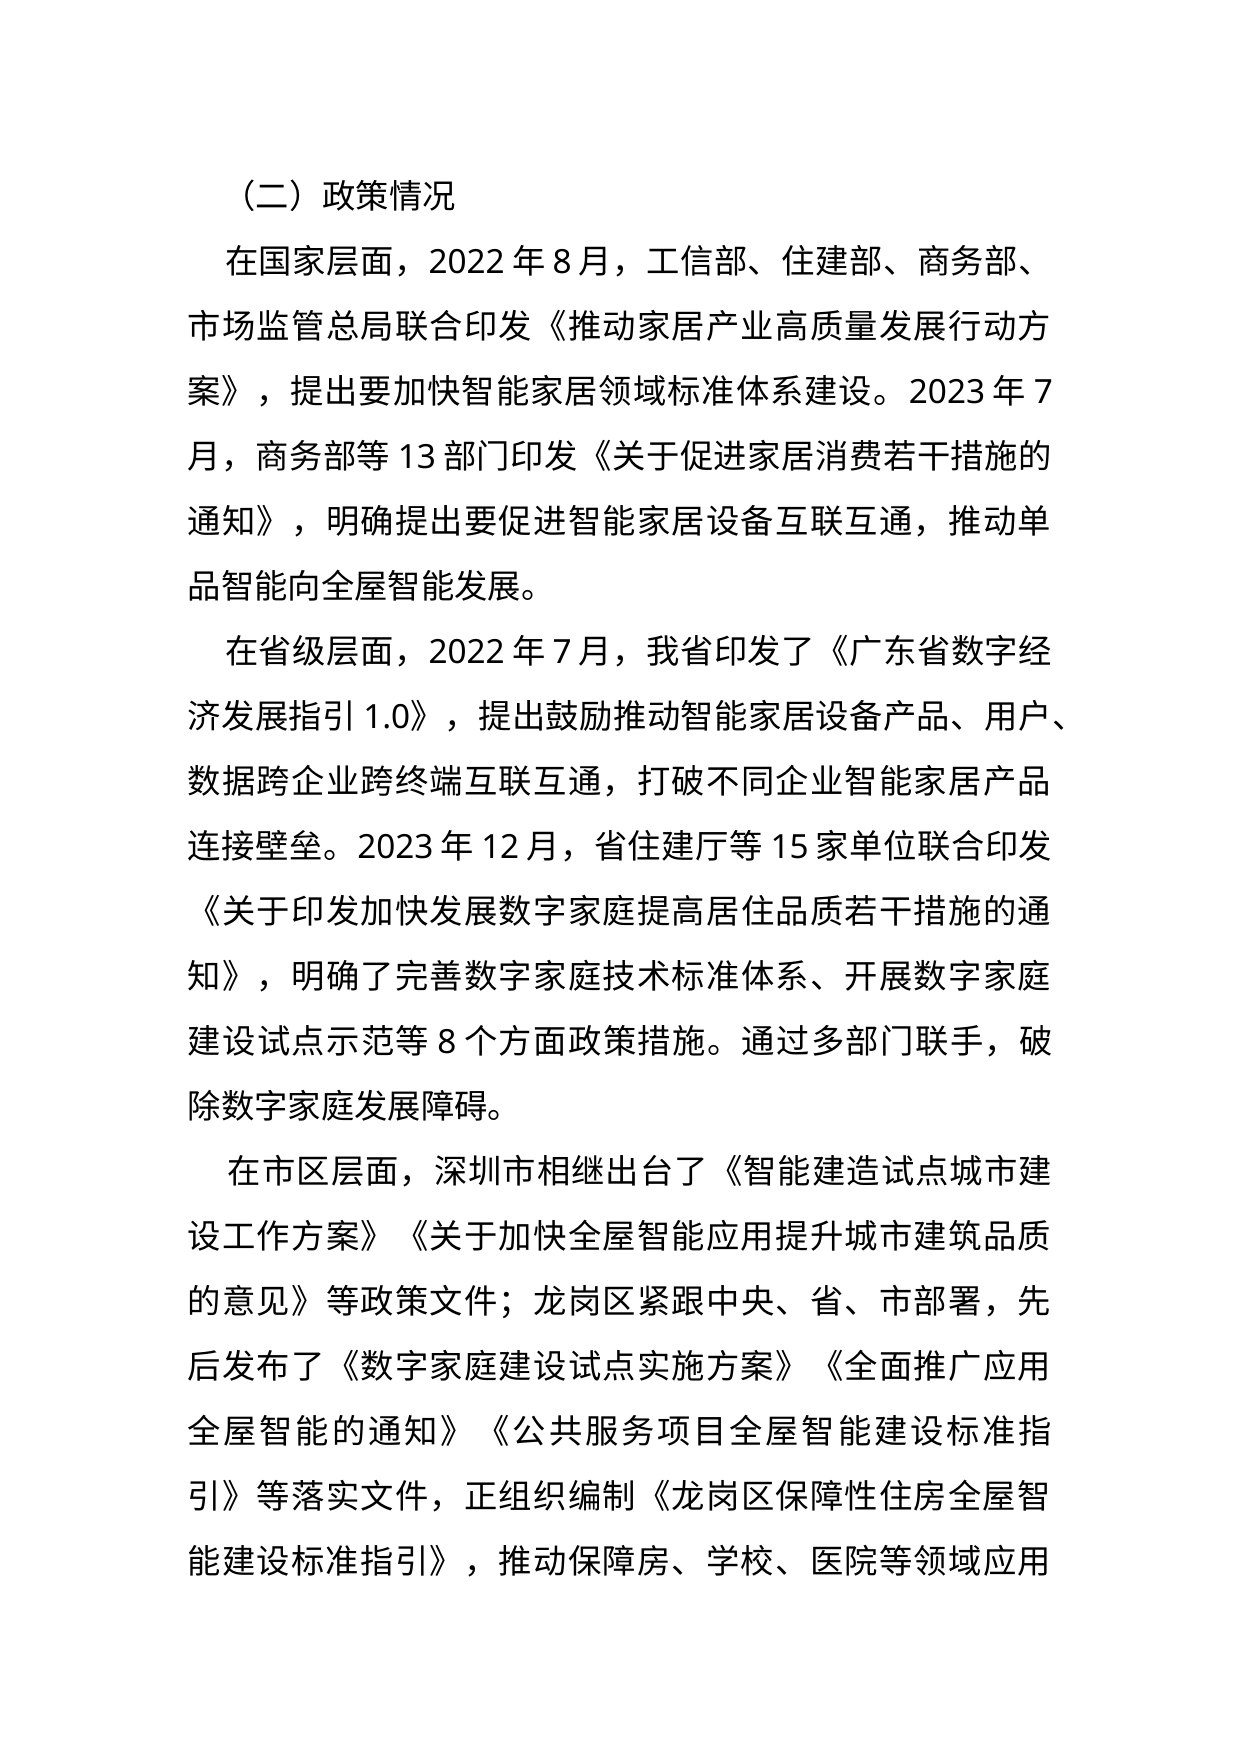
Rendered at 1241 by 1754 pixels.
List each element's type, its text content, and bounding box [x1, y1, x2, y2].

text 在国家层面，2022年8月，工信部、住建部、商务部、市场监管总局联合印发《推动家居产业高质量发展行动方案》，提出要加快智能家居领域标准体系建设。2023年7月，商务部等13部门印发《关于促进家居消费若干措施的通知》，明确提出要促进智能家居设备互联互通，推动单品智能向全屋智能发展。 [187, 227, 1053, 617]
text 在省级层面，2022年7月，我省印发了《广东省数字经济发展指引1.0》，提出鼓励推动智能家居设备产品、用户、数据跨企业跨终端互联互通，打破不同企业智能家居产品连接壁垒。2023年12月，省住建厅等15家单位联合印发《关于印发加快发展数字家庭提高居住品质若干措施的通知》，明确了完善数字家庭技术标准体系、开展数字家庭建设试点示范等8个方面政策措施。通过多部门联手，破除数字家庭发展障碍。 [187, 617, 1053, 1137]
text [187, 1137, 1053, 1592]
text （二）政策情况 [187, 162, 1053, 227]
